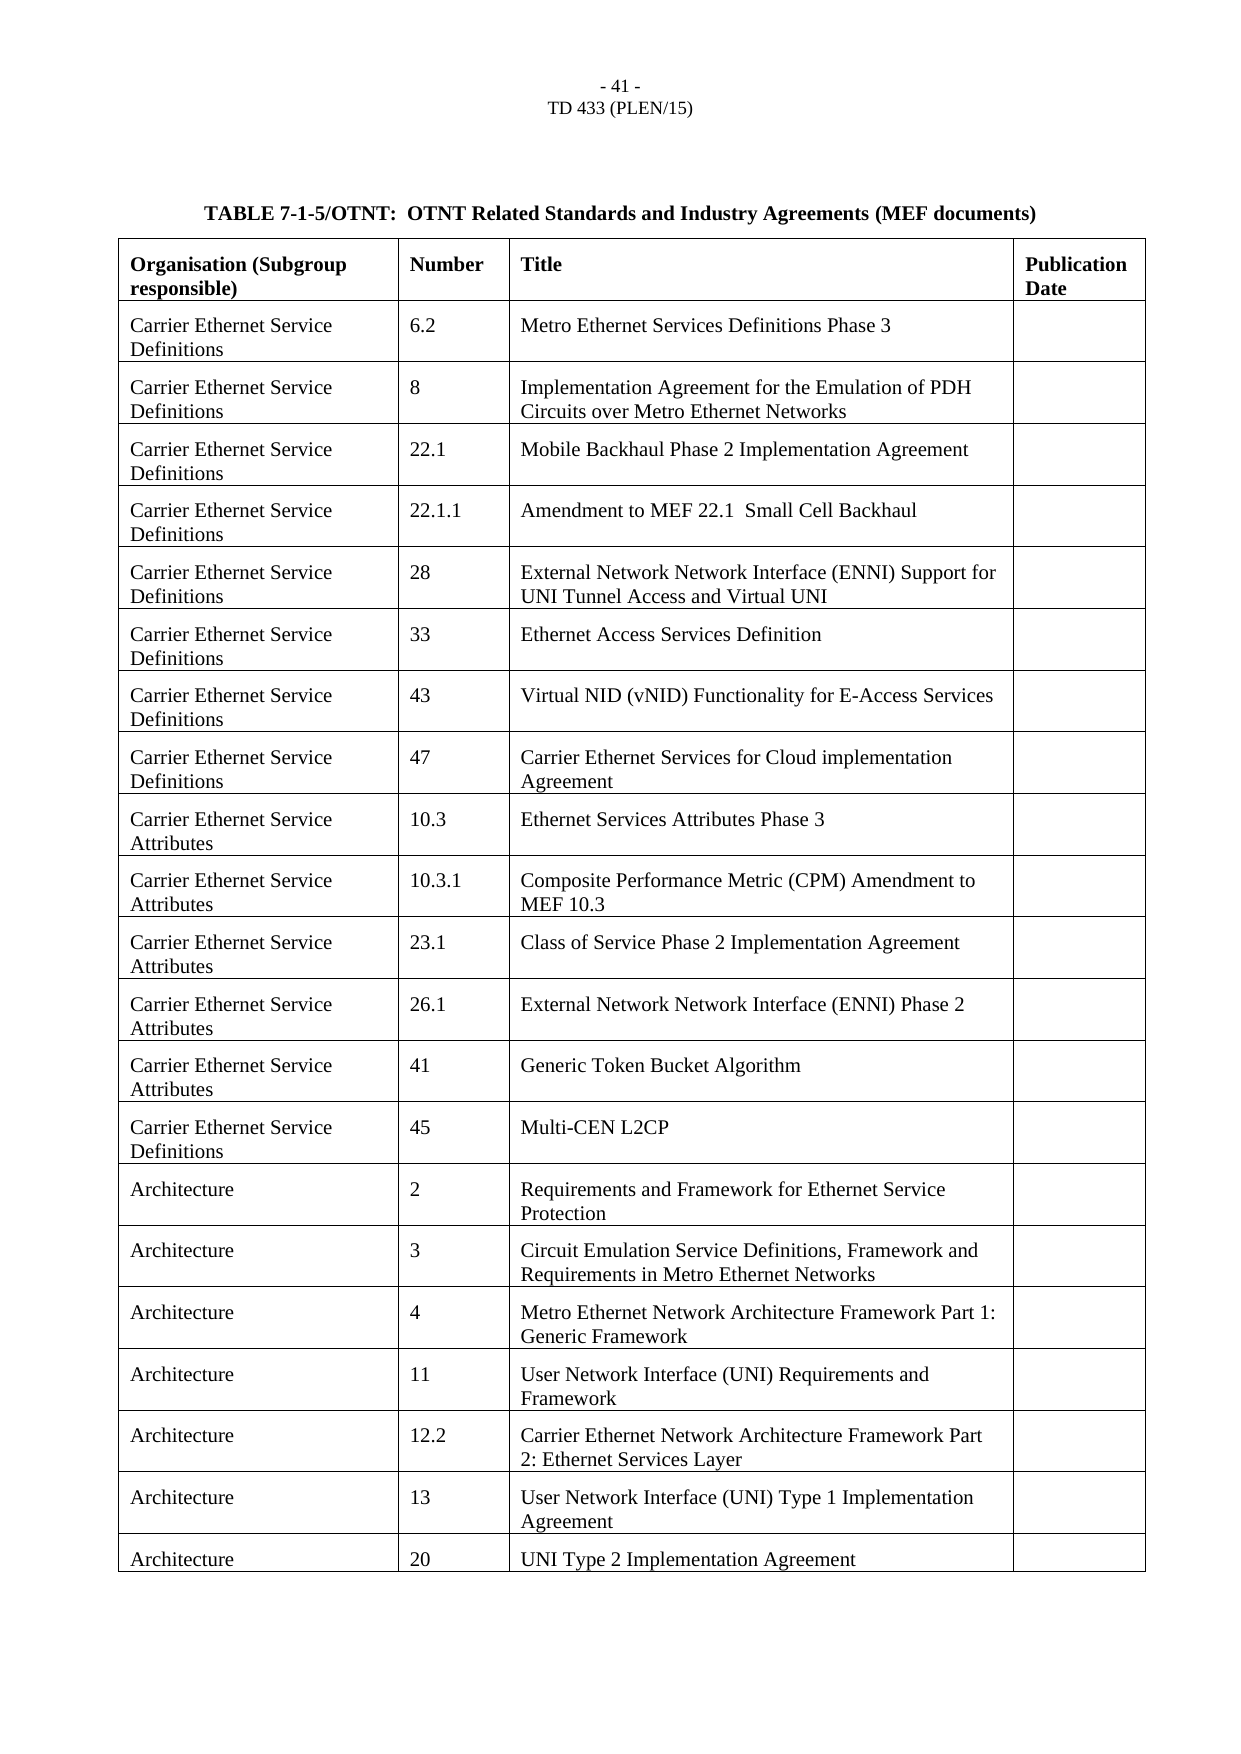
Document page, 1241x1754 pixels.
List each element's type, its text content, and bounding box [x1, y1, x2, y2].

table_cell Carrier Ethernet Service Definitions [119, 671, 398, 731]
table_cell Virtual NID (vNID) Functionality for E-Access Services [510, 671, 1013, 731]
table_cell Implementation Agreement for the Emulation of PDH Circuits over Metro Ethernet Networks [510, 362, 1013, 423]
table_cell 23.1 [399, 917, 509, 978]
table_cell Carrier Ethernet Service Attributes [119, 856, 398, 916]
table_cell [1014, 486, 1145, 546]
table_cell [1014, 547, 1145, 608]
table_cell Metro Ethernet Services Definitions Phase 3 [510, 301, 1013, 361]
table_cell Architecture [119, 1411, 398, 1471]
table_cell [1014, 1534, 1145, 1571]
table_cell Carrier Ethernet Service Definitions [119, 301, 398, 361]
table_cell [1014, 301, 1145, 361]
table_cell Carrier Ethernet Service Attributes [119, 794, 398, 854]
table_cell 2 [399, 1164, 509, 1224]
table_cell Carrier Ethernet Service Attributes [119, 979, 398, 1039]
table_cell Carrier Ethernet Network Architecture Framework Part 2: Ethernet Services Layer [510, 1411, 1013, 1471]
table_header Organisation (Subgroup responsible) [119, 239, 398, 299]
table_cell 3 [399, 1226, 509, 1286]
table_cell Carrier Ethernet Service Definitions [119, 609, 398, 669]
table_cell [1014, 1164, 1145, 1224]
table_cell Multi-CEN L2CP [510, 1102, 1013, 1163]
table_cell External Network Network Interface (ENNI) Phase 2 [510, 979, 1013, 1039]
table_header Title [510, 239, 1013, 299]
table_cell 45 [399, 1102, 509, 1163]
table_header Publication Date [1014, 239, 1145, 299]
table_cell External Network Network Interface (ENNI) Support for UNI Tunnel Access and Virtual UNI [510, 547, 1013, 608]
table_cell Carrier Ethernet Service Definitions [119, 547, 398, 608]
table_cell Circuit Emulation Service Definitions, Framework and Requirements in Metro Ethernet Networks [510, 1226, 1013, 1286]
table_cell Architecture [119, 1287, 398, 1348]
table_cell UNI Type 2 Implementation Agreement [510, 1534, 1013, 1571]
table_cell Class of Service Phase 2 Implementation Agreement [510, 917, 1013, 978]
table_cell [1014, 424, 1145, 484]
table_cell Amendment to MEF 22.1 Small Cell Backhaul [510, 486, 1013, 546]
table_cell [1014, 1349, 1145, 1409]
table_cell 20 [399, 1534, 509, 1571]
table_cell Carrier Ethernet Service Definitions [119, 1102, 398, 1163]
table_cell 28 [399, 547, 509, 608]
table_cell [1014, 1102, 1145, 1163]
table_cell 12.2 [399, 1411, 509, 1471]
table_cell 33 [399, 609, 509, 669]
table_cell [1014, 917, 1145, 978]
table_cell Carrier Ethernet Service Definitions [119, 424, 398, 484]
table_cell [1014, 1472, 1145, 1533]
table_cell 10.3.1 [399, 856, 509, 916]
table_cell Carrier Ethernet Service Definitions [119, 732, 398, 793]
table_cell Ethernet Access Services Definition [510, 609, 1013, 669]
table_cell Architecture [119, 1349, 398, 1409]
table_cell Mobile Backhaul Phase 2 Implementation Agreement [510, 424, 1013, 484]
table_cell [1014, 1041, 1145, 1101]
table_cell Architecture [119, 1164, 398, 1224]
table_cell Carrier Ethernet Service Definitions [119, 486, 398, 546]
table_cell [1014, 362, 1145, 423]
table_cell 47 [399, 732, 509, 793]
table_cell Architecture [119, 1226, 398, 1286]
table_cell 11 [399, 1349, 509, 1409]
table_cell Requirements and Framework for Ethernet Service Protection [510, 1164, 1013, 1224]
table_cell [1014, 1411, 1145, 1471]
table_cell User Network Interface (UNI) Type 1 Implementation Agreement [510, 1472, 1013, 1533]
table_cell User Network Interface (UNI) Requirements and Framework [510, 1349, 1013, 1409]
table_cell Architecture [119, 1472, 398, 1533]
table_cell [1014, 1287, 1145, 1348]
table_cell Metro Ethernet Network Architecture Framework Part 1: Generic Framework [510, 1287, 1013, 1348]
table_cell Generic Token Bucket Algorithm [510, 1041, 1013, 1101]
table_cell Ethernet Services Attributes Phase 3 [510, 794, 1013, 854]
table_cell 10.3 [399, 794, 509, 854]
text TABLE 7-1-5/OTNT: OTNT Related Standards and Industry Agreements (MEF documents) [118, 201, 1122, 225]
table_cell Architecture [119, 1534, 398, 1571]
table_cell 4 [399, 1287, 509, 1348]
table_cell [1014, 794, 1145, 854]
table_cell 22.1 [399, 424, 509, 484]
table_cell [1014, 856, 1145, 916]
table_cell [1014, 609, 1145, 669]
table_cell Carrier Ethernet Service Attributes [119, 1041, 398, 1101]
table_cell 26.1 [399, 979, 509, 1039]
table_cell [1014, 979, 1145, 1039]
table_cell 41 [399, 1041, 509, 1101]
table_cell 13 [399, 1472, 509, 1533]
table_cell [1014, 1226, 1145, 1286]
table_cell 6.2 [399, 301, 509, 361]
table_cell 43 [399, 671, 509, 731]
table_cell Carrier Ethernet Services for Cloud implementation Agreement [510, 732, 1013, 793]
table_cell 8 [399, 362, 509, 423]
table_cell [1014, 732, 1145, 793]
table_cell Composite Performance Metric (CPM) Amendment to MEF 10.3 [510, 856, 1013, 916]
table_header Number [399, 239, 509, 299]
table_cell Carrier Ethernet Service Attributes [119, 917, 398, 978]
table_cell [1014, 671, 1145, 731]
table_cell 22.1.1 [399, 486, 509, 546]
table_cell Carrier Ethernet Service Definitions [119, 362, 398, 423]
